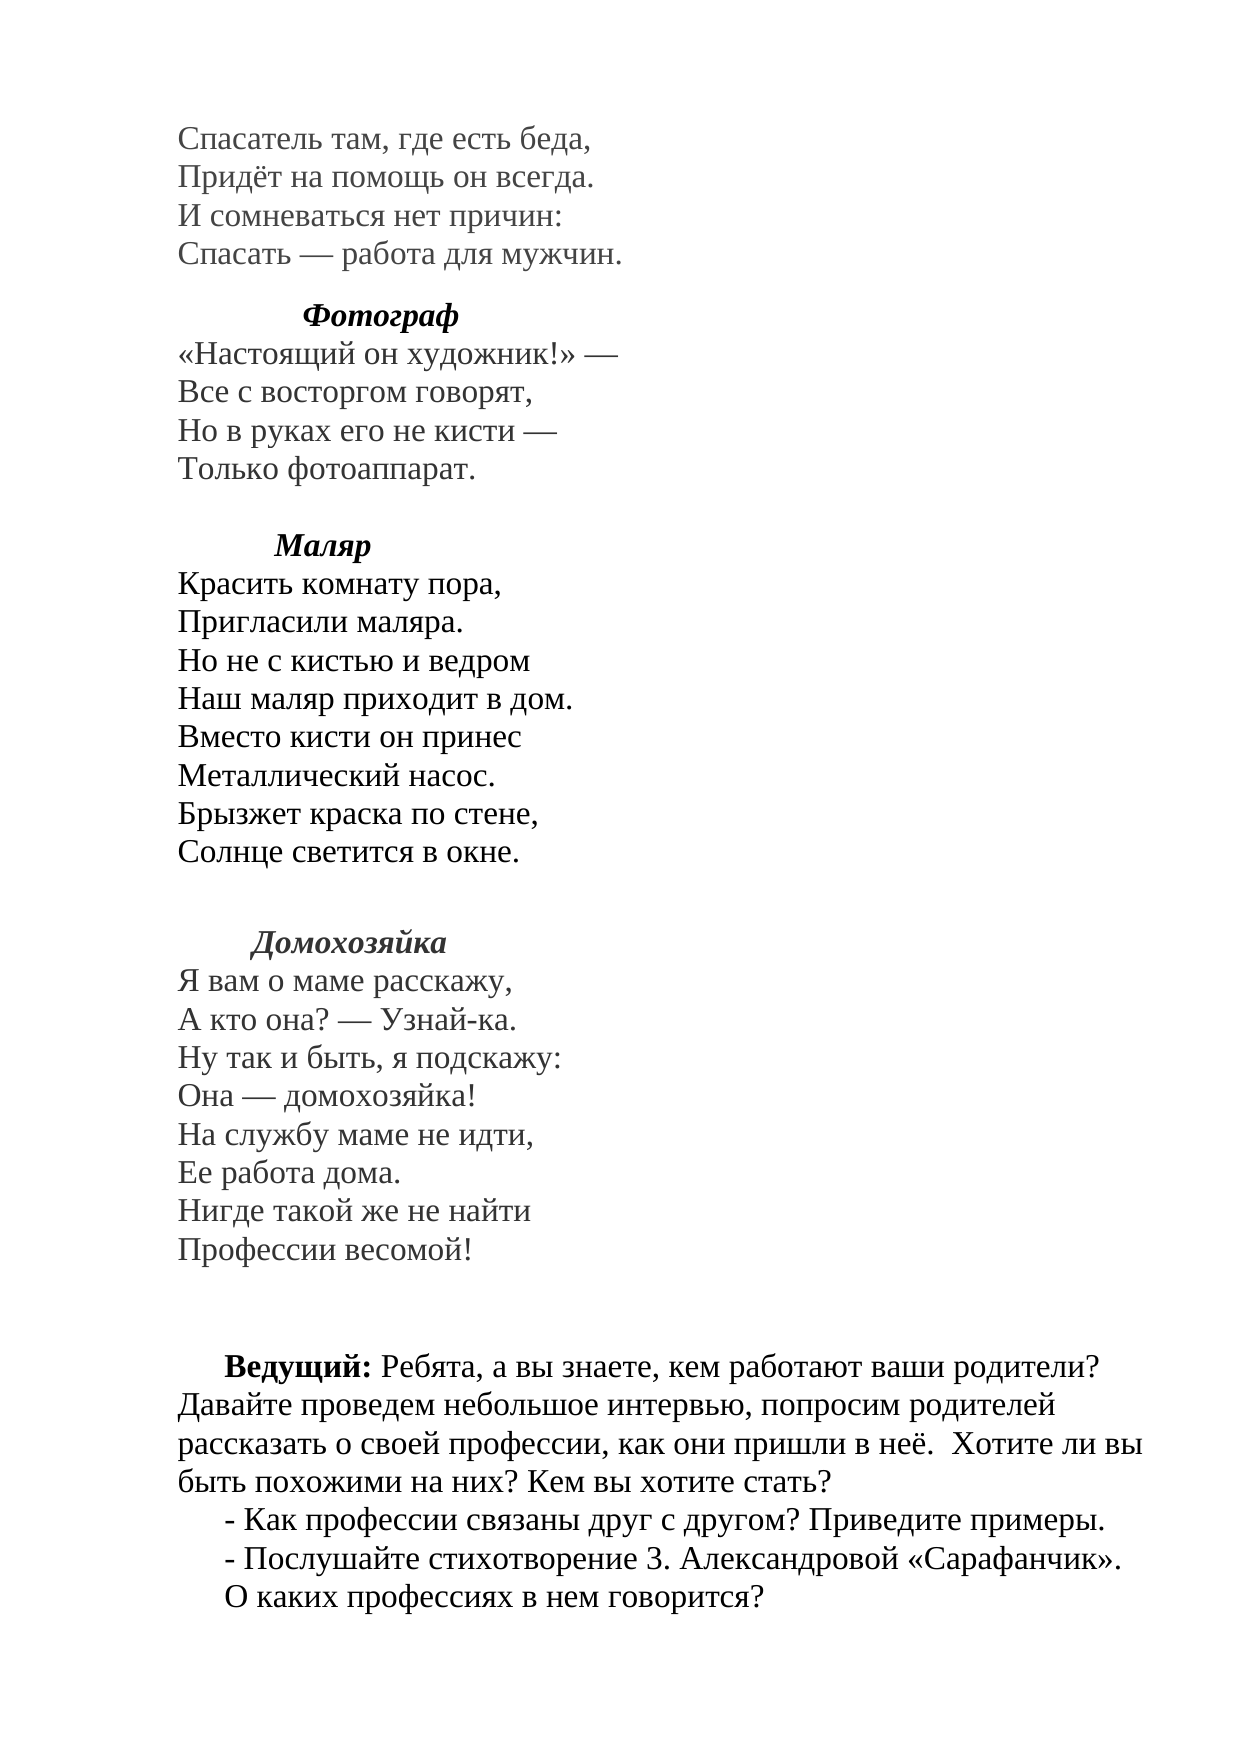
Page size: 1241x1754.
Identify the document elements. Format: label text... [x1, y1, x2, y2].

text Домохозяйка [177, 922, 1152, 961]
text Пригласили маляра. [177, 602, 1152, 640]
text Металлический насос. [177, 755, 1152, 793]
text - Как профессии связаны друг с другом? Приведите примеры. [177, 1499, 1152, 1538]
text Но не с кистью и ведром [177, 640, 1152, 678]
text Наш маляр приходит в дом. [177, 678, 1152, 717]
text Ведущий: Ребята, а вы знаете, кем работают ваши родители? Давайте проведем небольшое интервью, попросим родителей рассказать о своей профессии, как они пришли в неё. Хотите ли вы быть похожими на них? Кем вы хотите стать? [177, 1346, 1152, 1499]
text «Настоящий он художник!» — Все с восторгом говорят, Но в руках его не кисти — Только фотоаппарат. [476, 333, 1152, 487]
text Фотограф [177, 295, 1152, 333]
text Я вам о маме расскажу, А кто она? — Узнай-ка. Ну так и быть, я подскажу: Она — домохозяйка! [177, 961, 1152, 1114]
text Солнце светится в окне. [177, 832, 1152, 870]
text Вместо кисти он принес [177, 717, 1152, 755]
text Красить комнату пора, [177, 563, 1152, 602]
text Брызжет краска по стене, [177, 793, 1152, 832]
text Спасатель там, где есть беда, Придёт на помощь он всегда. И сомневаться нет причин: Спасать — работа для мужчин. [177, 118, 1152, 271]
text На службу маме не идти, Ее работа дома. Нигде такой же не найти Профессии весомой! [177, 1114, 1152, 1267]
text - Послушайте стихотворение 3. Александровой «Сарафанчик». [177, 1538, 1152, 1576]
text Маляр [177, 525, 1152, 563]
text О каких профессиях в нем говорится? [177, 1576, 1152, 1614]
